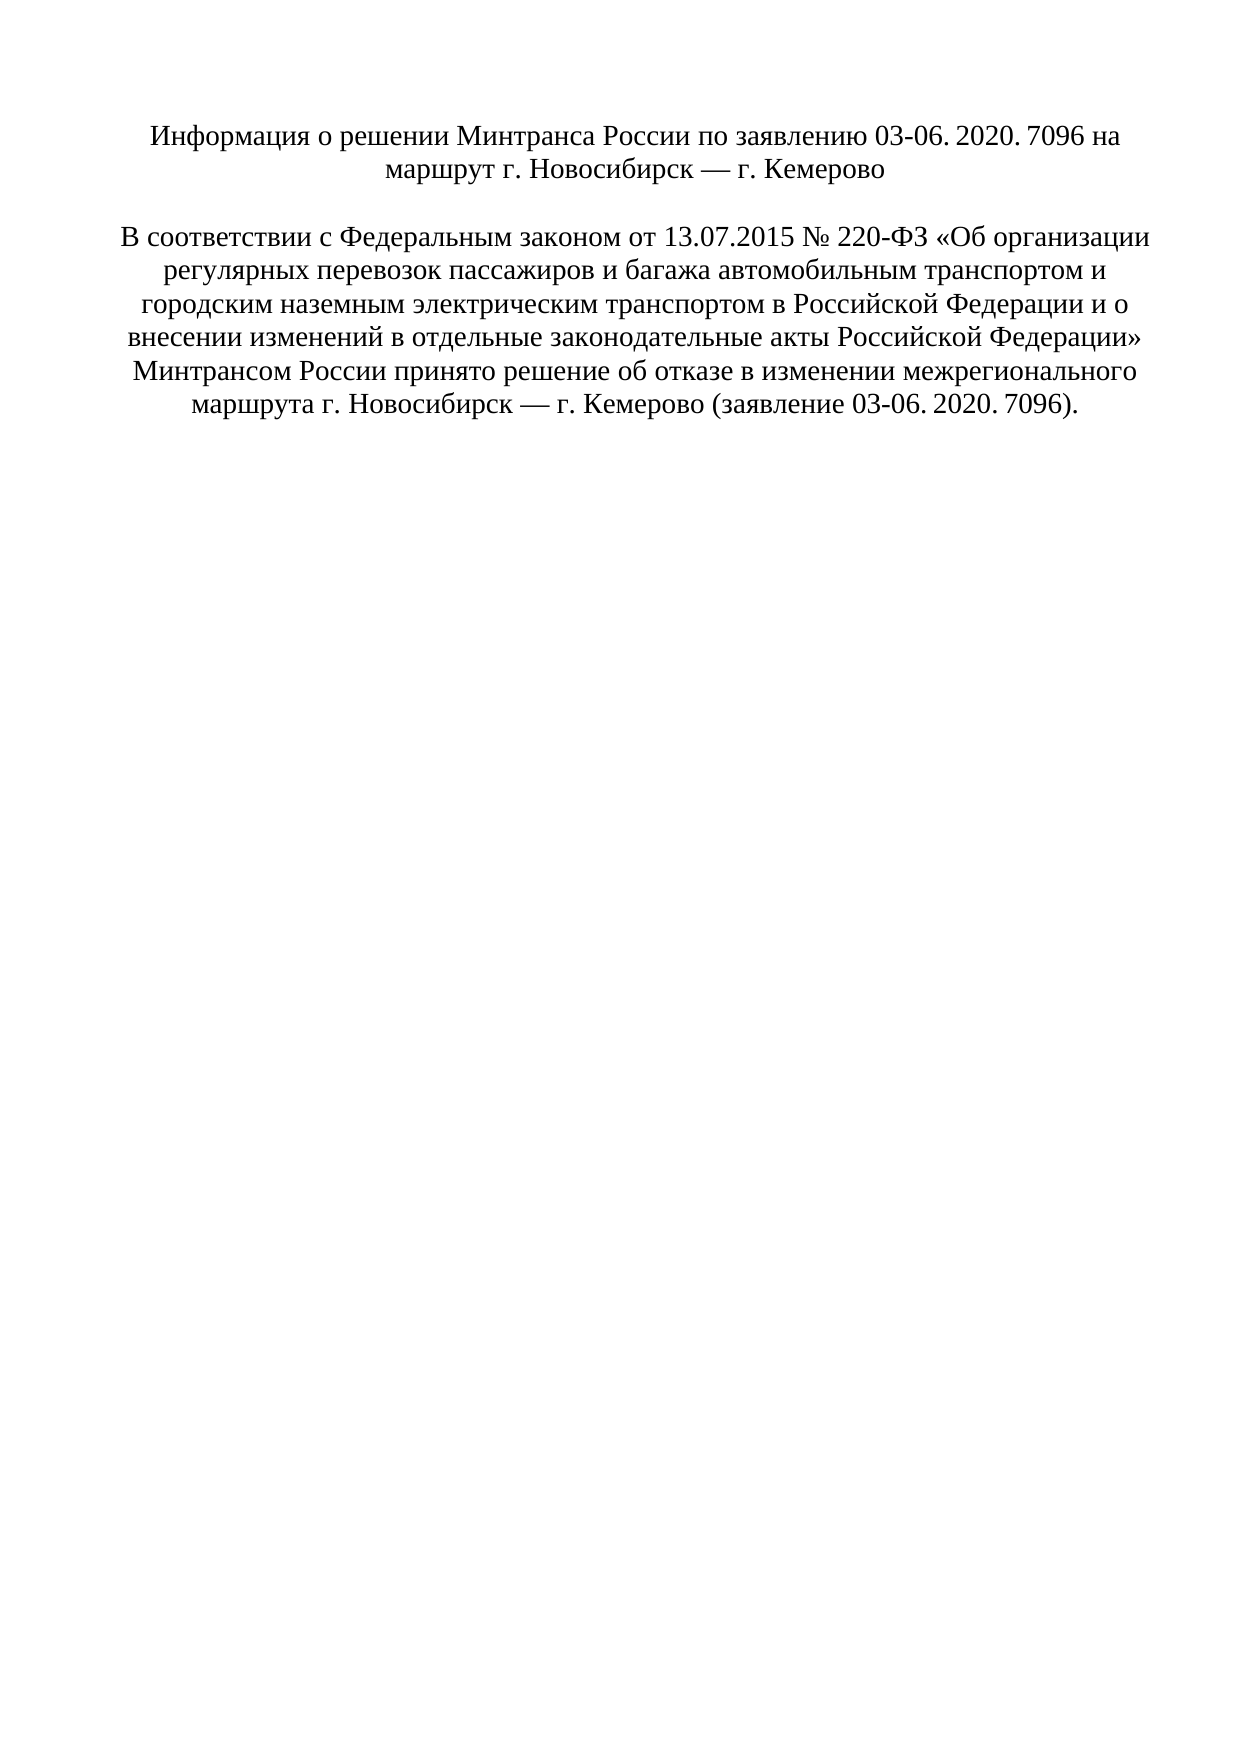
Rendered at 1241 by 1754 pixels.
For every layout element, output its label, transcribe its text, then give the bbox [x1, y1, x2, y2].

text Информация о решении Минтранса России по заявлению 03-06. 2020. 7096 на маршрут г. Новосибирск — г. Кемерово [118, 118, 1152, 185]
text В соответствии с Федеральным законом от 13.07.2015 № 220-ФЗ «Об организации регулярных перевозок пассажиров и багажа автомобильным транспортом и городским наземным электрическим транспортом в Российской Федерации и о внесении изменений в отдельные законодательные акты Российской Федерации» Минтрансом России принято решение об отказе в изменении межрегионального маршрута г. Новосибирск — г. Кемерово (заявление 03-06. 2020. 7096). [118, 219, 1152, 420]
